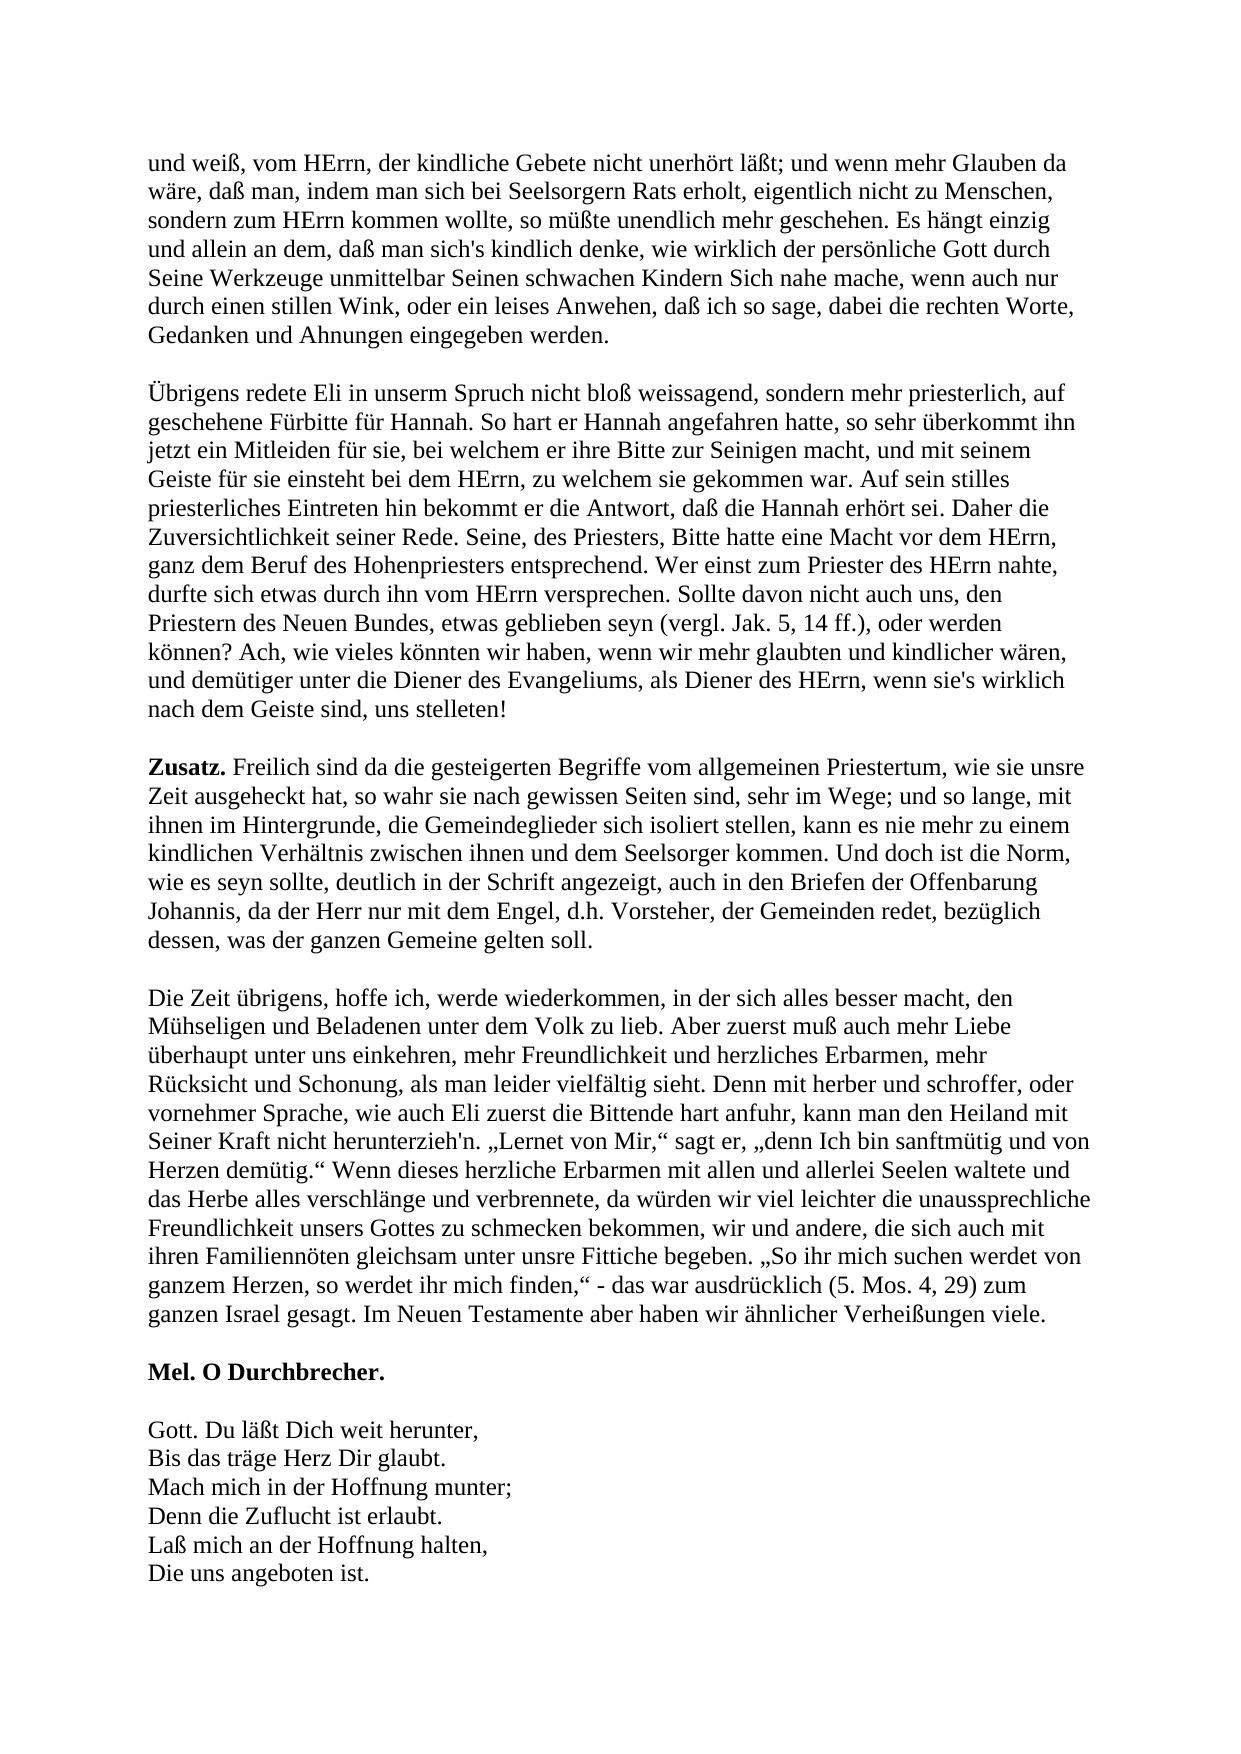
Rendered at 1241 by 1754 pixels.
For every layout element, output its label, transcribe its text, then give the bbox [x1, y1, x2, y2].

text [148, 148, 1093, 349]
text Die Zeit übrigens, hoffe ich, werde wiederkommen, in der sich alles besser macht, den Mühseligen und Beladenen unter dem Volk zu lieb. Aber zuerst muß auch mehr Liebe überhaupt unter uns einkehren, mehr Freundlichkeit und herzliches Erbarmen, mehr Rücksicht und Schonung, als man leider vielfältig sieht. Denn mit herber und schroffer, oder vornehmer Sprache, wie auch Eli zuerst die Bittende hart anfuhr, kann man den Heiland mit Seiner Kraft nicht herunterzieh'n. „Lernet von Mir,“ sagt er, „denn Ich bin sanftmütig und von Herzen demütig.“ Wenn dieses herzliche Erbarmen mit allen und allerlei Seelen waltete und das Herbe alles verschlänge und verbrennete, da würden wir viel leichter die unaussprechliche Freundlichkeit unsers Gottes zu schmecken bekommen, wir und andere, die sich auch mit ihren Familiennöten gleichsam unter unsre Fittiche begeben. „So ihr mich suchen werdet von ganzem Herzen, so werdet ihr mich finden,“ - das war ausdrücklich (5. Mos. 4, 29) zum ganzen Israel gesagt. Im Neuen Testamente aber haben wir ähnlicher Verheißungen viele. [148, 983, 1093, 1328]
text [148, 1415, 1093, 1587]
text Zusatz. Freilich sind da die gesteigerten Begriffe vom allgemeinen Priestertum, wie sie unsre Zeit ausgeheckt hat, so wahr sie nach gewissen Seiten sind, sehr im Wege; und so lange, mit ihnen im Hintergrunde, die Gemeindeglieder sich isoliert stellen, kann es nie mehr zu einem kindlichen Verhältnis zwischen ihnen und dem Seelsorger kommen. Und doch ist die Norm, wie es seyn sollte, deutlich in der Schrift angezeigt, auch in den Briefen der Offenbarung Johannis, da der Herr nur mit dem Engel, d.h. Vorsteher, der Gemeinden redet, bezüglich dessen, was der ganzen Gemeine gelten soll. [148, 752, 1093, 953]
text Mel. O Durchbrecher. [148, 1357, 1093, 1386]
text Übrigens redete Eli in unserm Spruch nicht bloß weissagend, sondern mehr priesterlich, auf geschehene Fürbitte für Hannah. So hart er Hannah angefahren hatte, so sehr überkommt ihn jetzt ein Mitleiden für sie, bei welchem er ihre Bitte zur Seinigen macht, und mit seinem Geiste für sie einsteht bei dem HErrn, zu welchem sie gekommen war. Auf sein stilles priesterliches Eintreten hin bekommt er die Antwort, daß die Hannah erhört sei. Daher die Zuversichtlichkeit seiner Rede. Seine, des Priesters, Bitte hatte eine Macht vor dem HErrn, ganz dem Beruf des Hohenpriesters entsprechend. Wer einst zum Priester des HErrn nahte, durfte sich etwas durch ihn vom HErrn versprechen. Sollte davon nicht auch uns, den Priestern des Neuen Bundes, etwas geblieben seyn (vergl. Jak. 5, 14 ff.), oder werden können? Ach, wie vieles könnten wir haben, wenn wir mehr glaubten und kindlicher wären, und demütiger unter die Diener des Evangeliums, als Diener des HErrn, wenn sie's wirklich nach dem Geiste sind, uns stelleten! [148, 378, 1093, 723]
